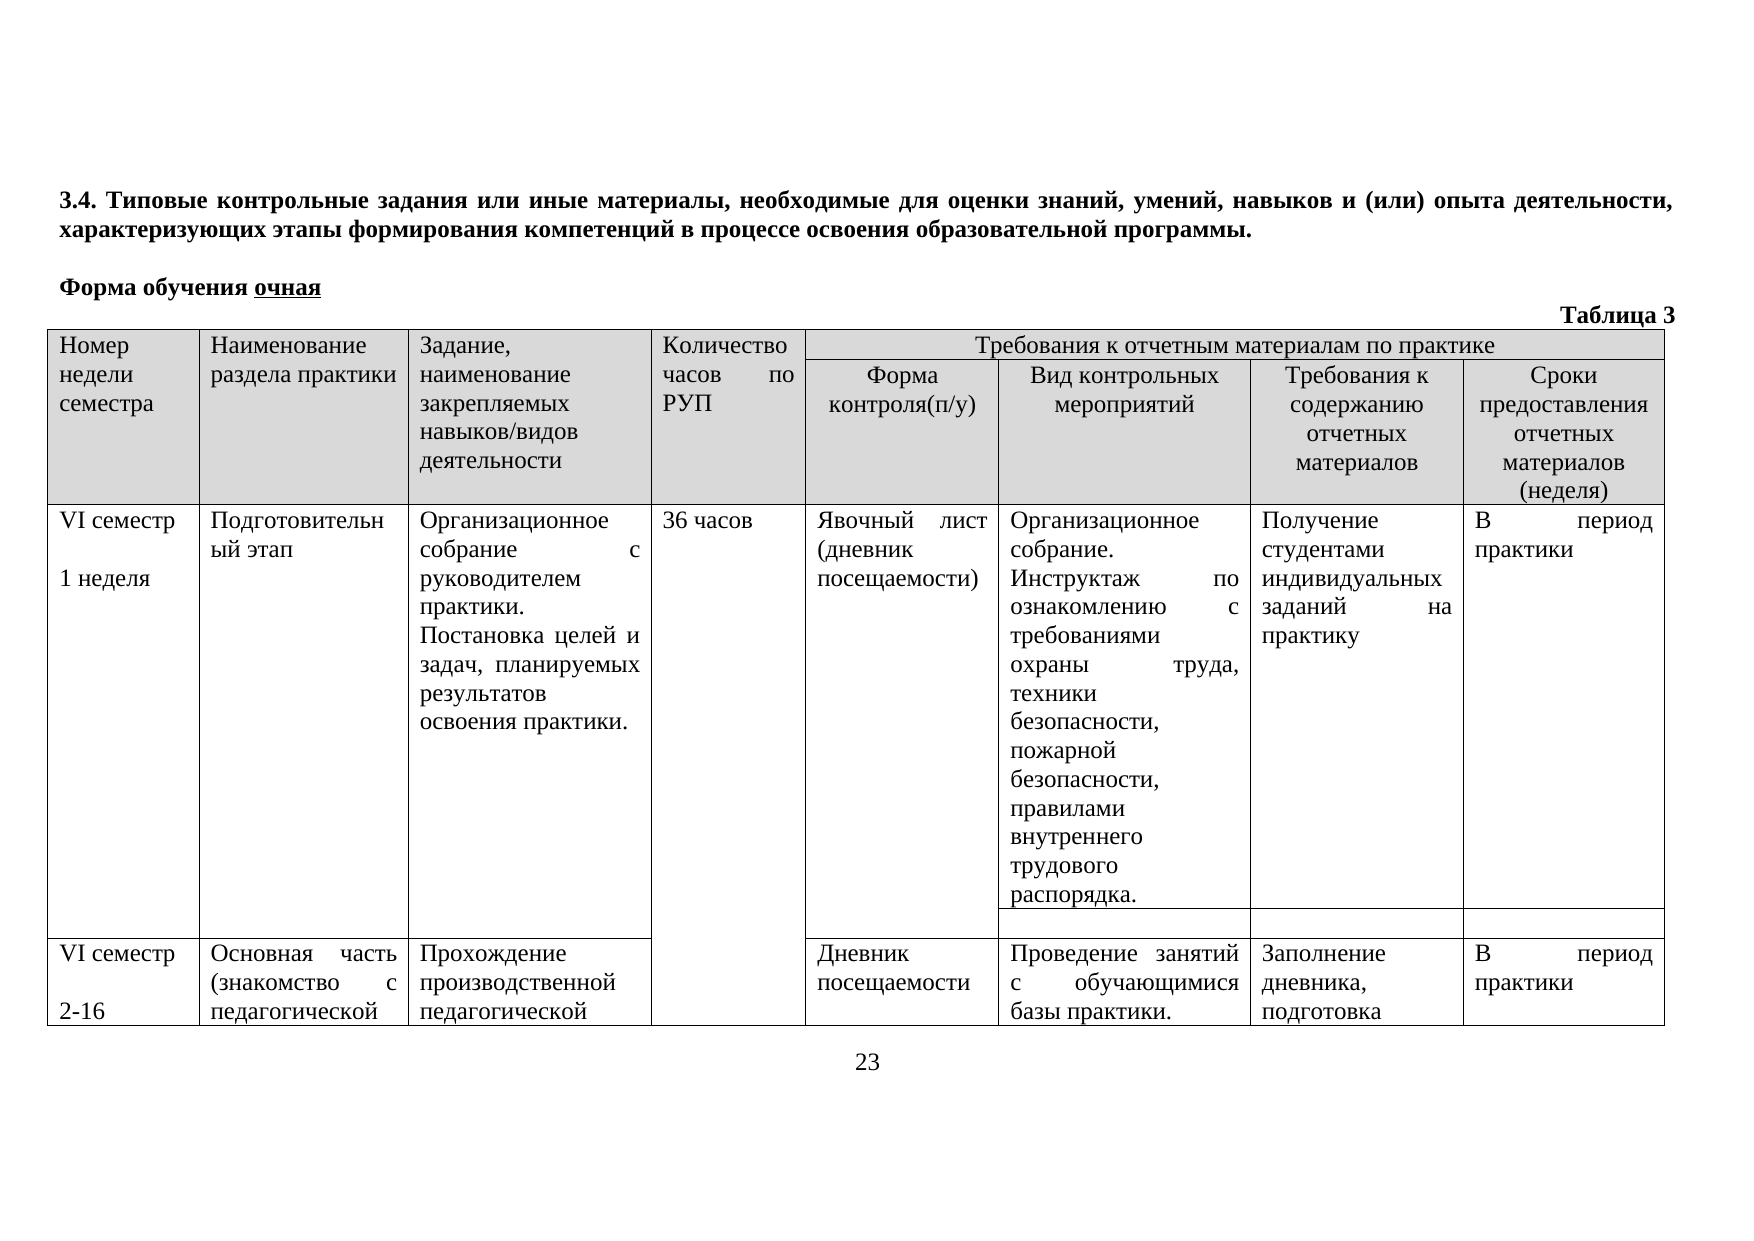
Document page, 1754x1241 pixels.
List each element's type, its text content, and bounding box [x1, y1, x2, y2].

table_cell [806, 939, 998, 1025]
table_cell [1251, 939, 1463, 1025]
table_cell В период практики [1464, 939, 1664, 1025]
table_cell Организационное собрание. Инструктаж по ознакомлению с требованиями охраны труда, техники безопасности, пожарной безопасности, правилами внутреннего трудового распорядка. [999, 505, 1250, 908]
table_cell Явочный лист (дневник посещаемости) [806, 505, 998, 937]
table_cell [999, 939, 1250, 1025]
text Форма обучения очная [59, 272, 1675, 300]
table_cell [999, 909, 1250, 937]
table_cell Сроки предоставления отчетных материалов (неделя) [1464, 360, 1664, 504]
table_header Требования к отчетным материалам по практике [806, 330, 1664, 359]
table_cell Получение студентами индивидуальных заданий на практику [1251, 505, 1463, 908]
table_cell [200, 939, 408, 1025]
text Таблица 3 [59, 300, 1675, 329]
table_header Номер недели семестра [48, 330, 199, 504]
subtitle 3.4. Типовые контрольные задания или иные материалы, необходимые для оценки знаний, умений, навыков и (или) опыта деятельности, характеризующих этапы формирования компетенций в процессе освоения образовательной программы. [59, 185, 1675, 243]
table_cell [1251, 909, 1463, 937]
table_header Количество часов по РУП [652, 330, 805, 504]
table_cell Вид контрольных мероприятий [999, 360, 1250, 504]
table_cell VI семестр 1 неделя [48, 505, 199, 937]
table_cell Организационное собрание с руководителем практики. Постановка целей и задач, планируемых результатов освоения практики. [409, 505, 651, 937]
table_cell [48, 939, 199, 1025]
table_cell [1464, 909, 1664, 937]
table_cell Форма контроля(п/у) [806, 360, 998, 504]
table_cell 36 часов [652, 505, 805, 1025]
table_cell Требования к содержанию отчетных материалов [1251, 360, 1463, 504]
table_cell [409, 939, 651, 1025]
table_header Задание, наименование закрепляемых навыков/видов деятельности [409, 330, 651, 504]
table_header Наименование раздела практики [200, 330, 408, 504]
table_cell Подготовительный этап [200, 505, 408, 937]
table_cell В период практики [1464, 505, 1664, 908]
